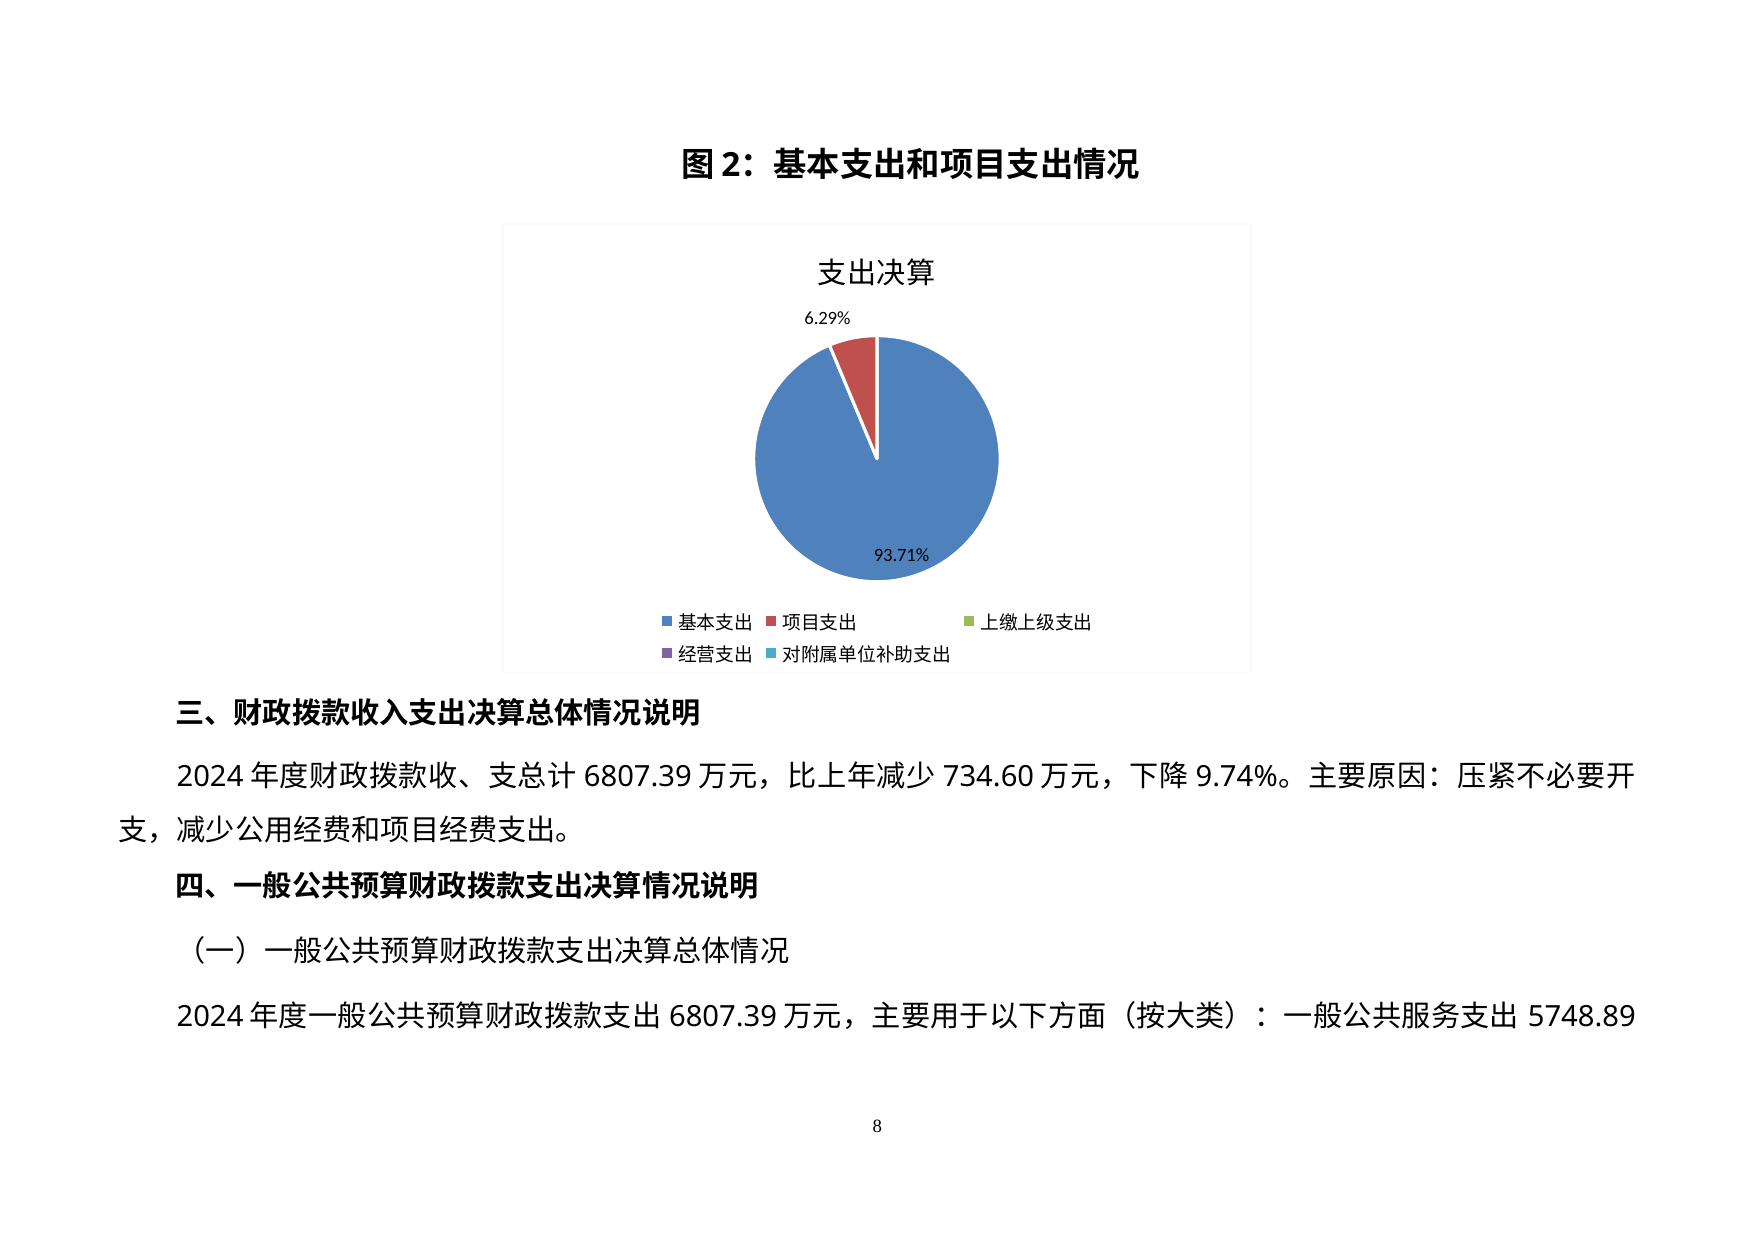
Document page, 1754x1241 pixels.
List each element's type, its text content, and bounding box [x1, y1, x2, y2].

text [118, 982, 1636, 1047]
text 2024年度财政拨款收、支总计6807.39万元，比上年减少734.60万元，下降9.74%。主要原因：压紧不必要开支，减少公用经费和项目经费支出。 [118, 743, 1636, 852]
subtitle 图2：基本支出和项目支出情况 [118, 129, 1636, 194]
text （一）一般公共预算财政拨款支出决算总体情况 [118, 917, 1636, 982]
text 三、财政拨款收入支出决算总体情况说明 [118, 678, 1636, 743]
text 四、一般公共预算财政拨款支出决算情况说明 [118, 852, 1636, 917]
